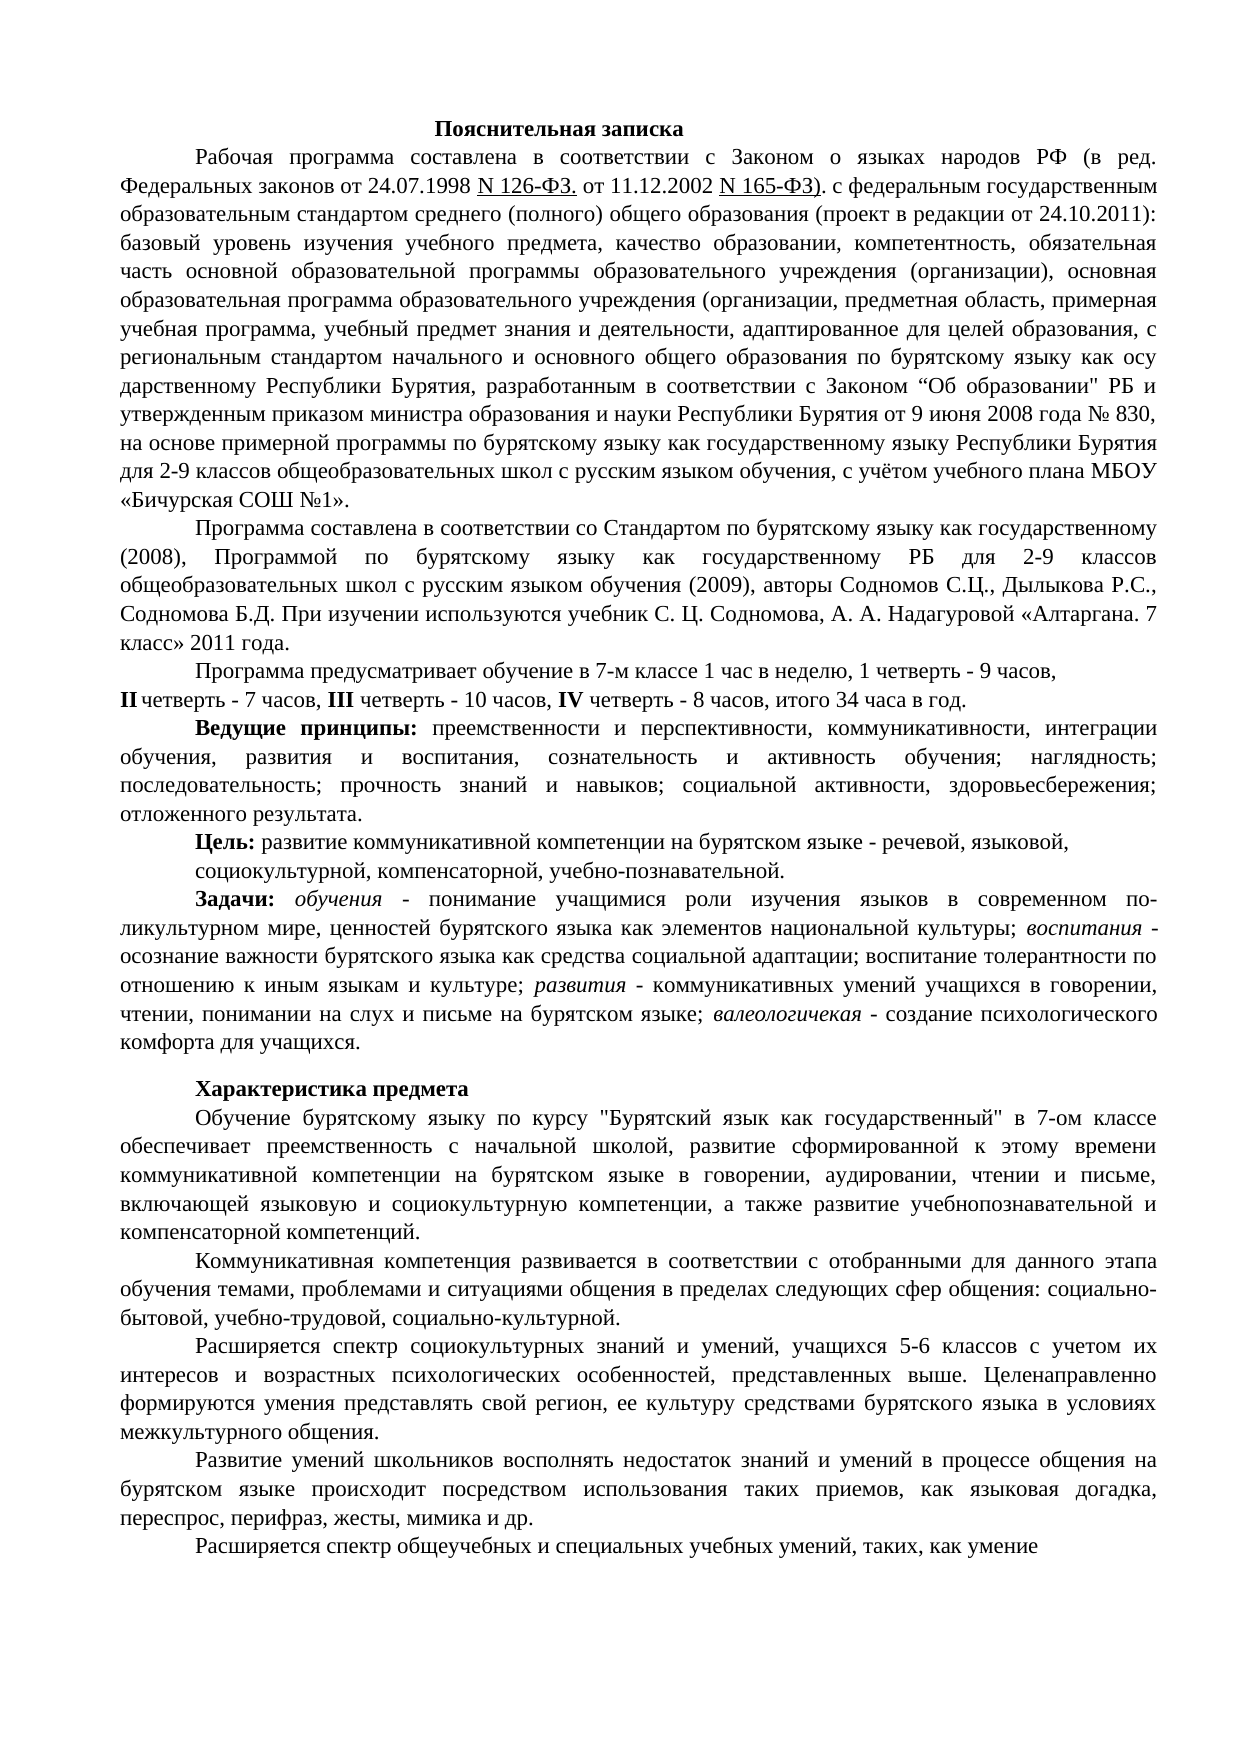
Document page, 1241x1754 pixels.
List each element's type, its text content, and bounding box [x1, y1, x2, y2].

text Задачи: обучения - понимание учащимися роли изучения языков в современном по- ликультурном мире, ценностей бурятского языка как элементов национальной культуры; воспитания - осознание важности бурятского языка как средства социальной адаптации; воспитание толерантности по отношению к иным языкам и культуре; развития - коммуникативных умений учащихся в говорении, чтении, понимании на слух и письме на бурятском языке; валеологичекая - создание психологического комфорта для учащихся. [120, 884, 1158, 1055]
text Развитие умений школьников восполнять недостаток знаний и умений в процессе общения на бурятском языке происходит посредством использования таких приемов, как языковая догадка, переспрос, перифраз, жесты, мимика и др. [120, 1445, 1158, 1531]
text Программа составлена в соответствии со Стандартом по бурятскому языку как государственному (2008), Программой по бурятскому языку как государственному РБ для 2-9 классов общеобразовательных школ с русским языком обучения (2009), авторы Содномов С.Ц., Дылыкова Р.С., Содномова Б.Д. При изучении используются учебник С. Ц. Содномова, А. А. Надагуровой «Алтаргана. 7 класс» 2011 года. [120, 513, 1158, 656]
list четверть - 7 часов, III четверть - 10 часов, IV четверть - 8 часов, итого 34 часа в год. [120, 684, 1161, 713]
text Характеристика предмета [120, 1074, 1161, 1103]
text Программа предусматривает обучение в 7-м классе 1 час в неделю, 1 четверть - 9 часов, [120, 656, 1161, 684]
text Обучение бурятскому языку по курсу "Бурятский язык как государственный" в 7-ом классе обеспечивает преемственность с начальной школой, развитие сформированной к этому времени коммуникативной компетенции на бурятском языке в говорении, аудировании, чтении и письме, включающей языковую и социокультурную компетенции, а также развитие учебнопознавательной и компенсаторной компетенций. [120, 1103, 1158, 1245]
text Пояснительная записка [434, 113, 1161, 142]
text Ведущие принципы: преемственности и перспективности, коммуникативности, интеграции обучения, развития и воспитания, сознательность и активность обучения; наглядность; последовательность; прочность знаний и навыков; социальной активности, здоровьесбережения; отложенного результата. [120, 713, 1158, 827]
text Рабочая программа составлена в соответствии с Законом о языках народов РФ (в ред. Федеральных законов от 24.07.1998 N 126-ФЗ. от 11.12.2002 N 165-ФЗ). с федеральным государственным образовательным стандартом среднего (полного) общего образования (проект в редакции от 24.10.2011): базовый уровень изучения учебного предмета, качество образовании, компетентность, обязательная часть основной образовательной программы образовательного учреждения (организации), основная образовательная программа образовательного учреждения (организации, предметная область, примерная учебная программа, учебный предмет знания и деятельности, адаптированное для целей образования, с региональным стандартом начального и основного общего образования по бурятскому языку как осу дарственному Республики Бурятия, разработанным в соответствии с Законом “Об образовании" РБ и утвержденным приказом министра образования и науки Республики Бурятия от 9 июня 2008 года № 830, на основе примерной программы по бурятскому языку как государственному языку Республики Бурятия для 2-9 классов общеобразовательных школ с русским языком обучения, с учётом учебного плана МБОУ «Бичурская СОШ №1». [120, 142, 1158, 513]
text социокультурной, компенсаторной, учебно-познавательной. [120, 856, 1161, 884]
text Расширяется спектр социокультурных знаний и умений, учащихся 5-6 классов с учетом их интересов и возрастных психологических особенностей, представленных выше. Целенаправленно формируются умения представлять свой регион, ее культуру средствами бурятского языка в условиях межкультурного общения. [120, 1331, 1158, 1445]
text Цель: развитие коммуникативной компетенции на бурятском языке - речевой, языковой, [120, 827, 1161, 856]
text Коммуникативная компетенция развивается в соответствии с отобранными для данного этапа обучения темами, проблемами и ситуациями общения в пределах следующих сфер общения: социально-бытовой, учебно-трудовой, социально-культурной. [120, 1245, 1158, 1331]
text Расширяется спектр общеучебных и специальных учебных умений, таких, как умение [120, 1531, 1161, 1559]
